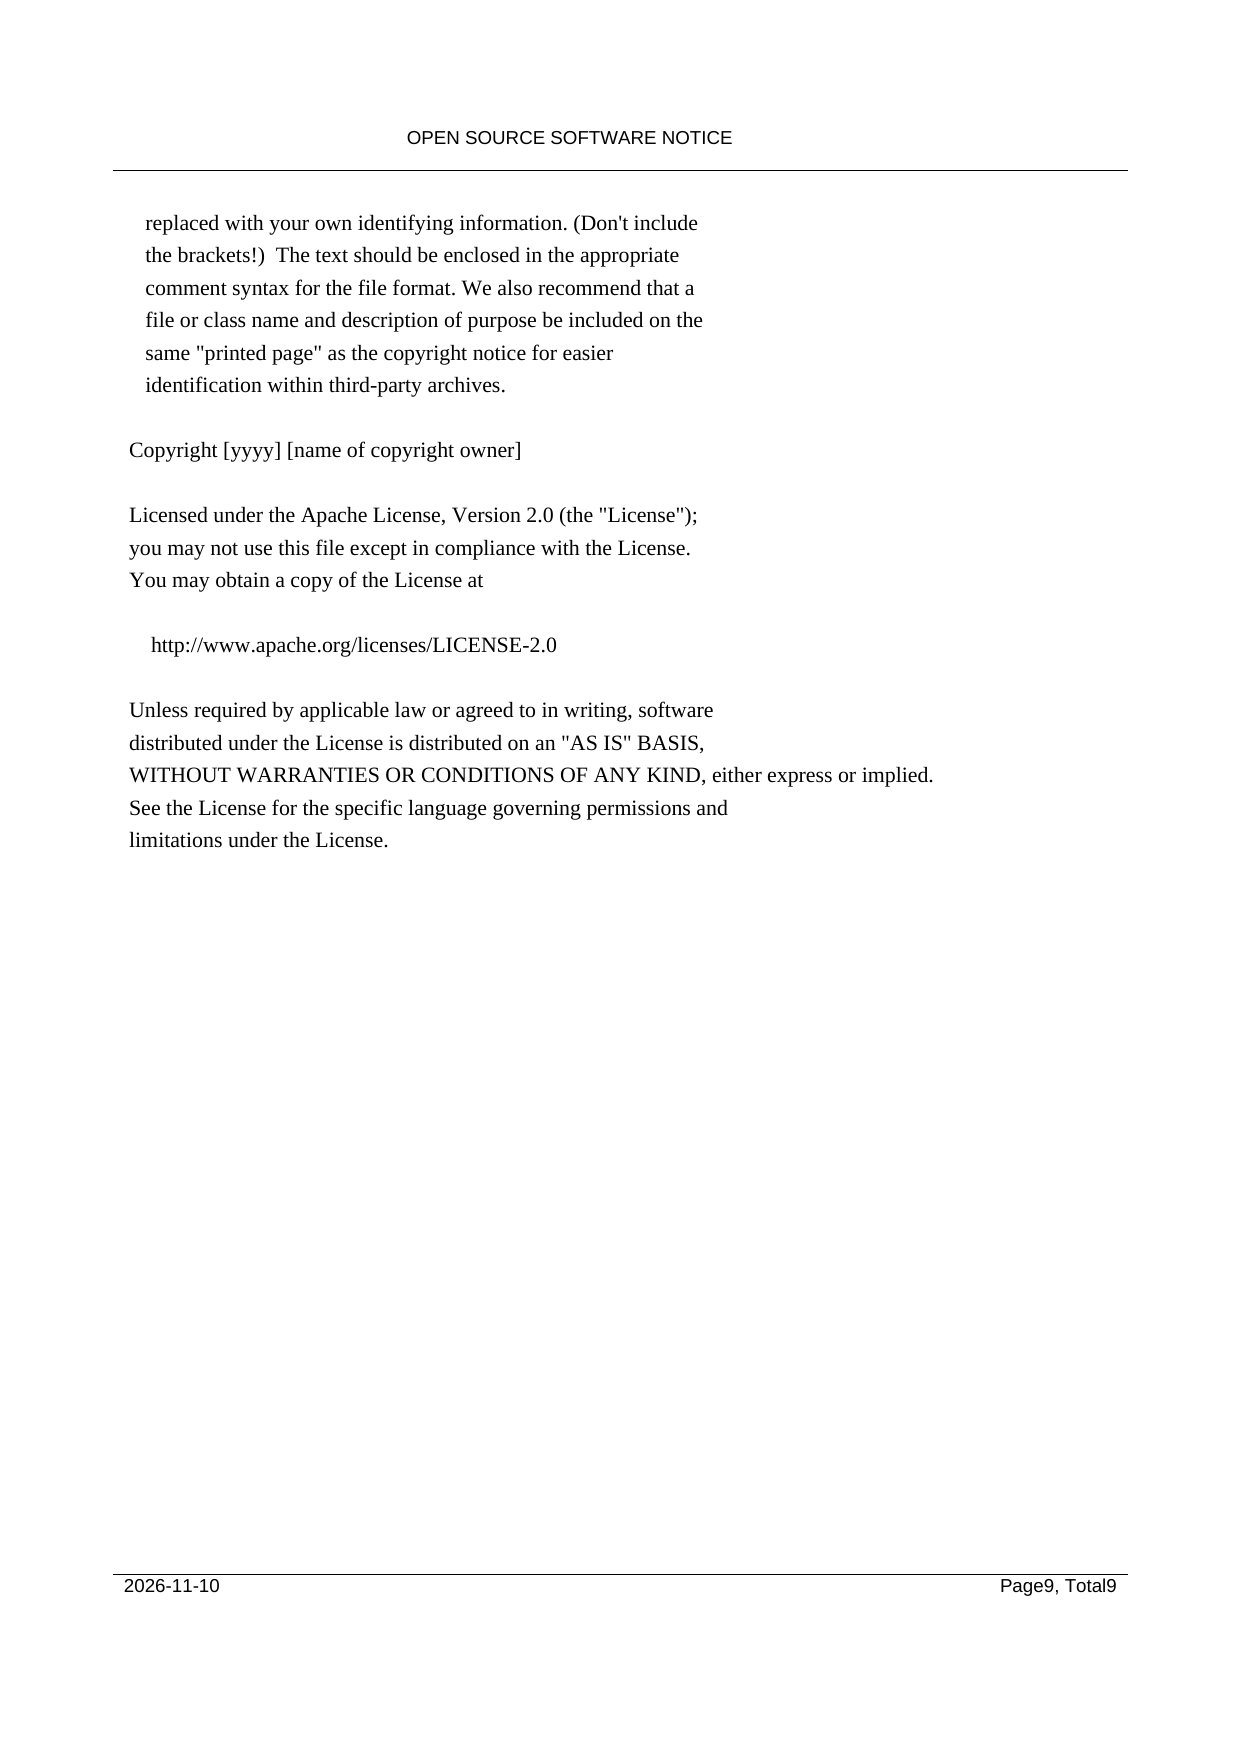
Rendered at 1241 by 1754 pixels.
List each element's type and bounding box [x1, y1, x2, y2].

text [112, 206, 1128, 856]
